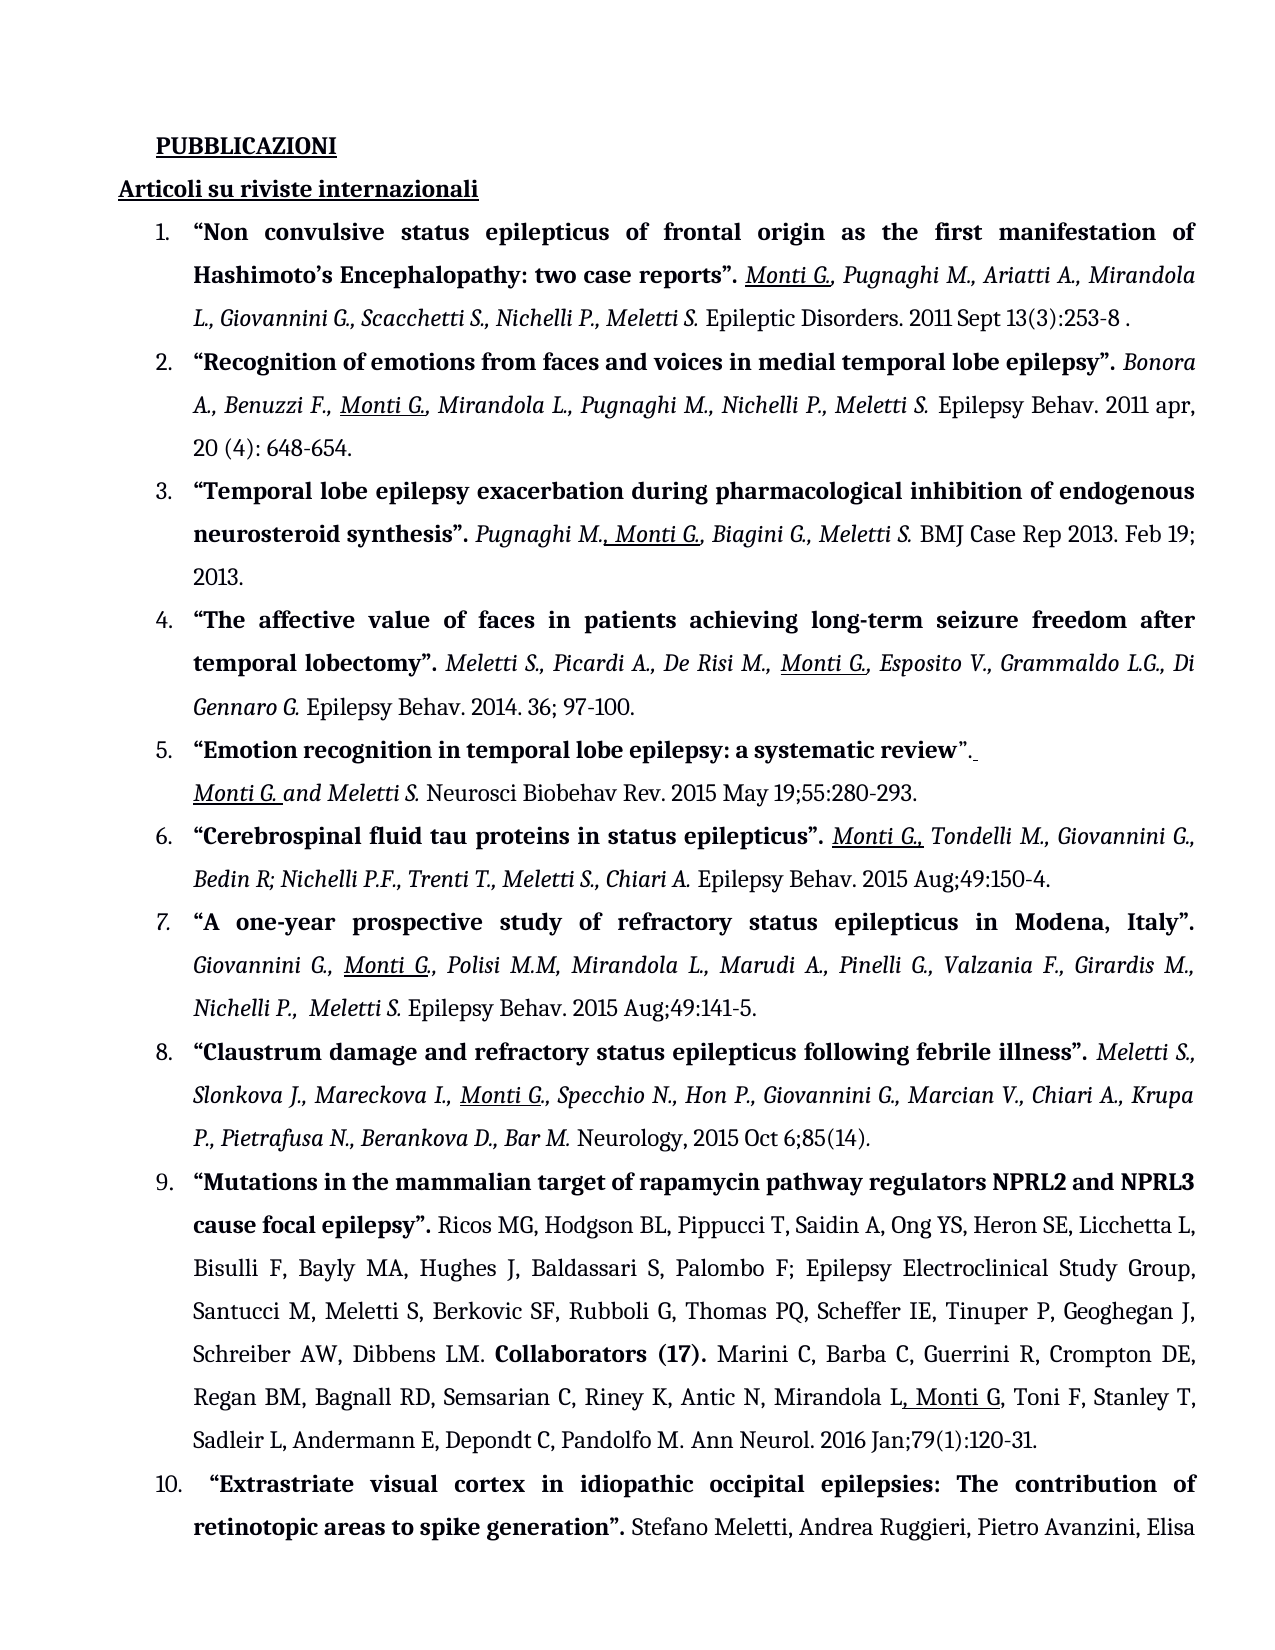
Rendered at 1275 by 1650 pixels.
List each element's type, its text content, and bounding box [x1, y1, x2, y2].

list “Temporal lobe epilepsy exacerbation during pharmacological inhibition of endogenous neurosteroid synthesis”. Pugnaghi M., Monti G., Biagini G., Meletti S. BMJ Case Rep 2013. Feb 19; 2013. [156, 477, 1196, 592]
list “A one-year prospective study of refractory status epilepticus in Modena, Italy”. Giovannini G., Monti G., Polisi M.M, Mirandola L., Marudi A., Pinelli G., Valzania F., Girardis M., Nichelli P., Meletti S. Epilepsy Behav. 2015 Aug;49:141-5. [156, 908, 1196, 1023]
text Articoli su riviste internazionali [118, 175, 1196, 204]
text PUBBLICAZIONI [156, 132, 1196, 161]
list “Cerebrospinal fluid tau proteins in status epilepticus”. Monti G., Tondelli M., Giovannini G., Bedin R; Nichelli P.F., Trenti T., Meletti S., Chiari A. Epilepsy Behav. 2015 Aug;49:150-4. [156, 822, 1196, 894]
list “Claustrum damage and refractory status epilepticus following febrile illness”. Meletti S., Slonkova J., Mareckova I., Monti G., Specchio N., Hon P., Giovannini G., Marcian V., Chiari A., Krupa P., Pietrafusa N., Berankova D., Bar M. Neurology, 2015 Oct 6;85(14). [156, 1037, 1196, 1152]
list “Emotion recognition in temporal lobe epilepsy: a systematic review”. [156, 736, 1196, 764]
list Monti G. and Meletti S. Neurosci Biobehav Rev. 2015 May 19;55:280-293. [193, 779, 1196, 807]
list “The affective value of faces in patients achieving long-term seizure freedom after temporal lobectomy”. Meletti S., Picardi A., De Risi M., Monti G., Esposito V., Grammaldo L.G., Di Gennaro G. Epilepsy Behav. 2014. 36; 97-100. [156, 606, 1196, 721]
list “Non convulsive status epilepticus of frontal origin as the first manifestation of Hashimoto’s Encephalopathy: two case reports”. Monti G., Pugnaghi M., Ariatti A., Mirandola L., Giovannini G., Scacchetti S., Nichelli P., Meletti S. Epileptic Disorders. 2011 Sept 13(3):253-8 . [156, 218, 1196, 333]
list “Mutations in the mammalian target of rapamycin pathway regulators NPRL2 and NPRL3 cause focal epilepsy”. Ricos MG, Hodgson BL, Pippucci T, Saidin A, Ong YS, Heron SE, Licchetta L, Bisulli F, Bayly MA, Hughes J, Baldassari S, Palombo F; Epilepsy Electroclinical Study Group, Santucci M, Meletti S, Berkovic SF, Rubboli G, Thomas PQ, Scheffer IE, Tinuper P, Geoghegan J, Schreiber AW, Dibbens LM. Collaborators (17). Marini C, Barba C, Guerrini R, Crompton DE, Regan BM, Bagnall RD, Semsarian C, Riney K, Antic N, Mirandola L, Monti G, Toni F, Stanley T, Sadleir L, Andermann E, Depondt C, Pandolfo M. Ann Neurol. 2016 Jan;79(1):120-31. [156, 1167, 1196, 1455]
list “Recognition of emotions from faces and voices in medial temporal lobe epilepsy”. Bonora A., Benuzzi F., Monti G., Mirandola L., Pugnaghi M., Nichelli P., Meletti S. Epilepsy Behav. 2011 apr, 20 (4): 648-654. [156, 347, 1196, 462]
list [156, 1469, 1196, 1541]
